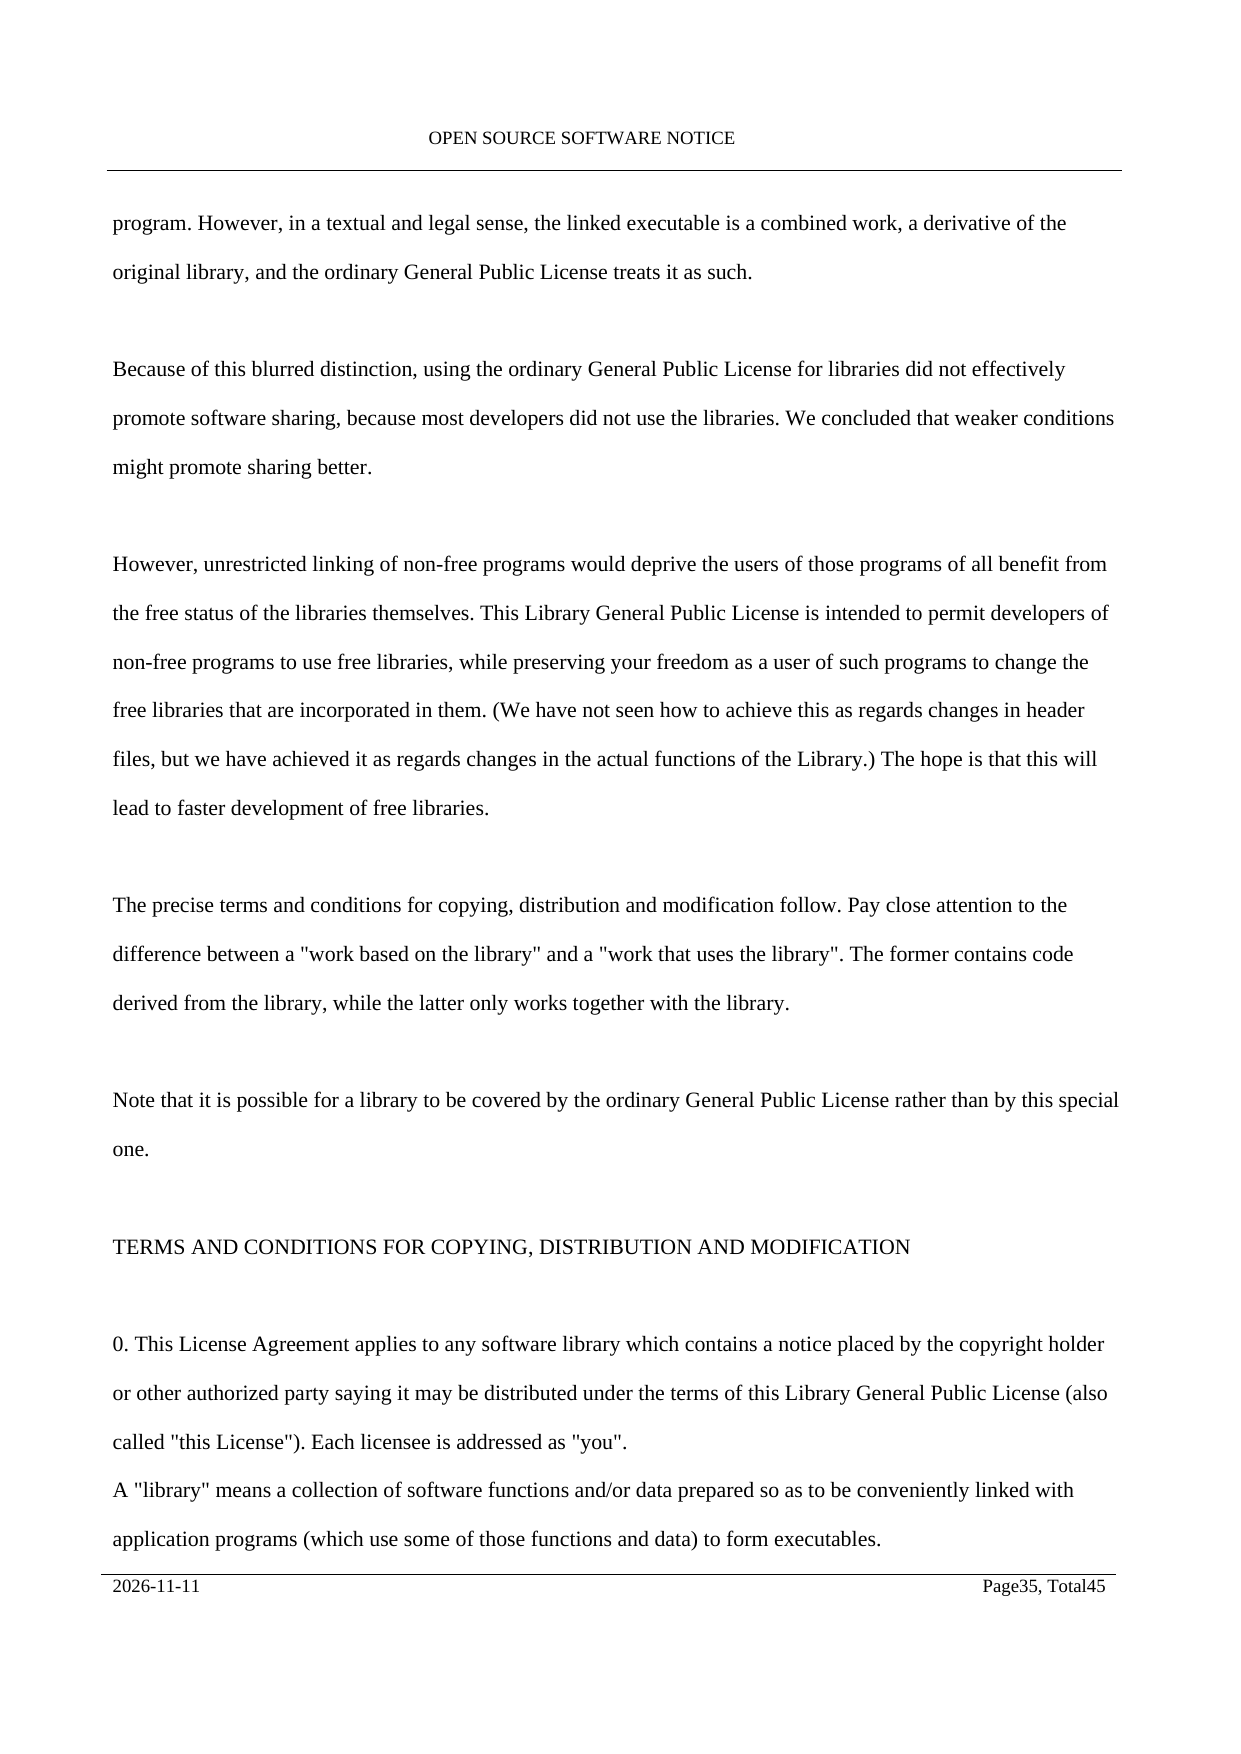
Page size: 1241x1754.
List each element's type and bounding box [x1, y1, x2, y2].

text [112, 206, 1128, 1555]
